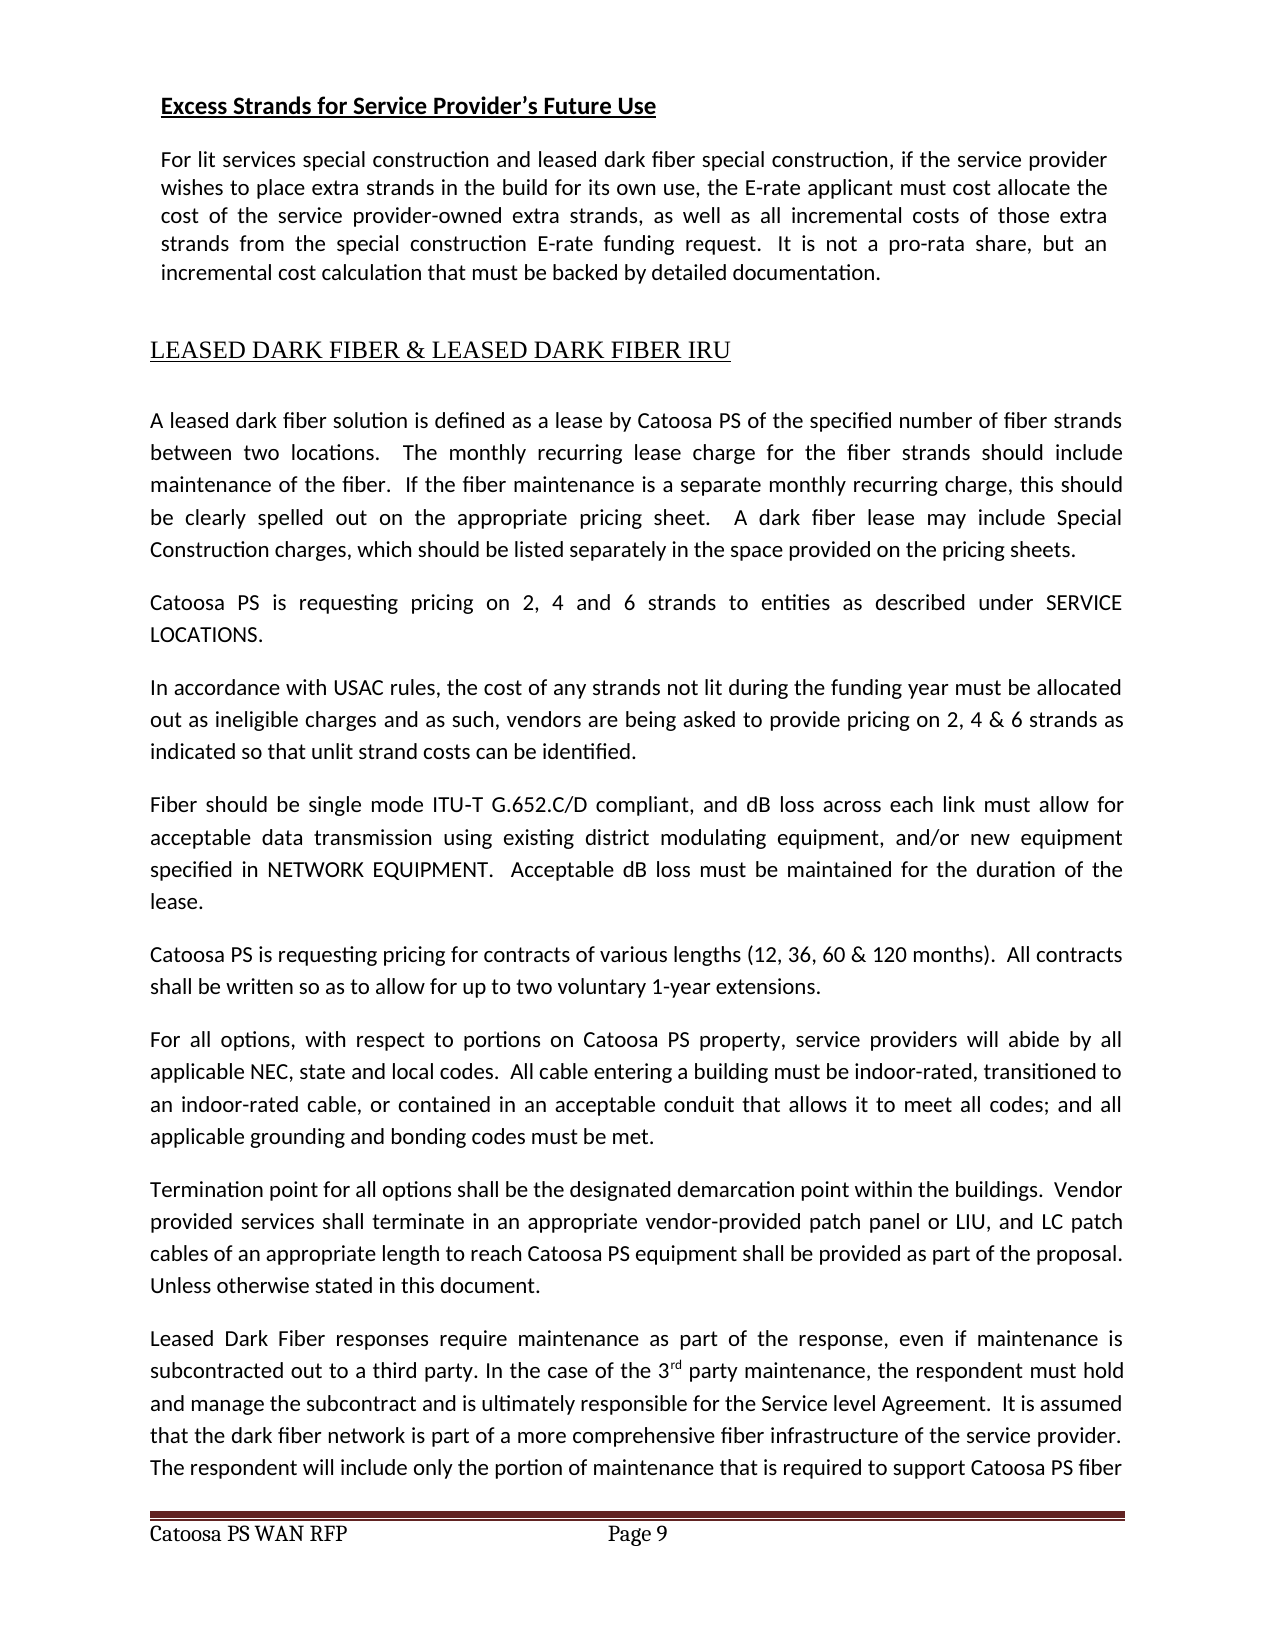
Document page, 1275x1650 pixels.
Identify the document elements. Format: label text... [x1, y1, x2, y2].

text Termination point for all options shall be the designated demarcation point within the buildings. Vendor provided services shall terminate in an appropriate vendor-provided patch panel or LIU, and LC patch cables of an appropriate length to reach Catoosa PS equipment shall be provided as part of the proposal. Unless otherwise stated in this document. [150, 1175, 1125, 1299]
text A leased dark fiber solution is defined as a lease by Catoosa PS of the specified number of fiber strands between two locations. The monthly recurring lease charge for the fiber strands should include maintenance of the fiber. If the fiber maintenance is a separate monthly recurring charge, this should be clearly spelled out on the appropriate pricing sheet. A dark fiber lease may include Special Construction charges, which should be listed separately in the space provided on the pricing sheets. [150, 406, 1125, 563]
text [150, 1324, 1125, 1481]
text In accordance with USAC rules, the cost of any strands not lit during the funding year must be allocated out as ineligible charges and as such, vendors are being asked to provide pricing on 2, 4 & 6 strands as indicated so that unlit strand costs can be identified. [150, 673, 1125, 766]
text Fiber should be single mode ITU‐T G.652.C/D compliant, and dB loss across each link must allow for acceptable data transmission using existing district modulating equipment, and/or new equipment specified in NETWORK EQUIPMENT. Acceptable dB loss must be maintained for the duration of the lease. [150, 791, 1125, 915]
text Catoosa PS is requesting pricing on 2, 4 and 6 strands to entities as described under SERVICE LOCATIONS. [150, 588, 1125, 648]
text For lit services special construction and leased dark fiber special construction, if the service provider wishes to place extra strands in the build for its own use, the E-rate applicant must cost allocate the cost of the service provider-owned extra strands, as well as all incremental costs of those extra strands from the special construction E-rate funding request. It is not a pro-rata share, but an incremental cost calculation that must be backed by detailed documentation. [161, 146, 1108, 286]
text Catoosa PS is requesting pricing for contracts of various lengths (12, 36, 60 & 120 months). All contracts shall be written so as to allow for up to two voluntary 1-year extensions. [150, 940, 1125, 1000]
subtitle LEASED DARK FIBER & LEASED DARK FIBER IRU [150, 336, 1125, 364]
subtitle Excess Strands for Service Provider’s Future Use [161, 90, 1125, 121]
text For all options, with respect to portions on Catoosa PS property, service providers will abide by all applicable NEC, state and local codes. All cable entering a building must be indoor-rated, transitioned to an indoor-rated cable, or contained in an acceptable conduit that allows it to meet all codes; and all applicable grounding and bonding codes must be met. [150, 1025, 1125, 1150]
